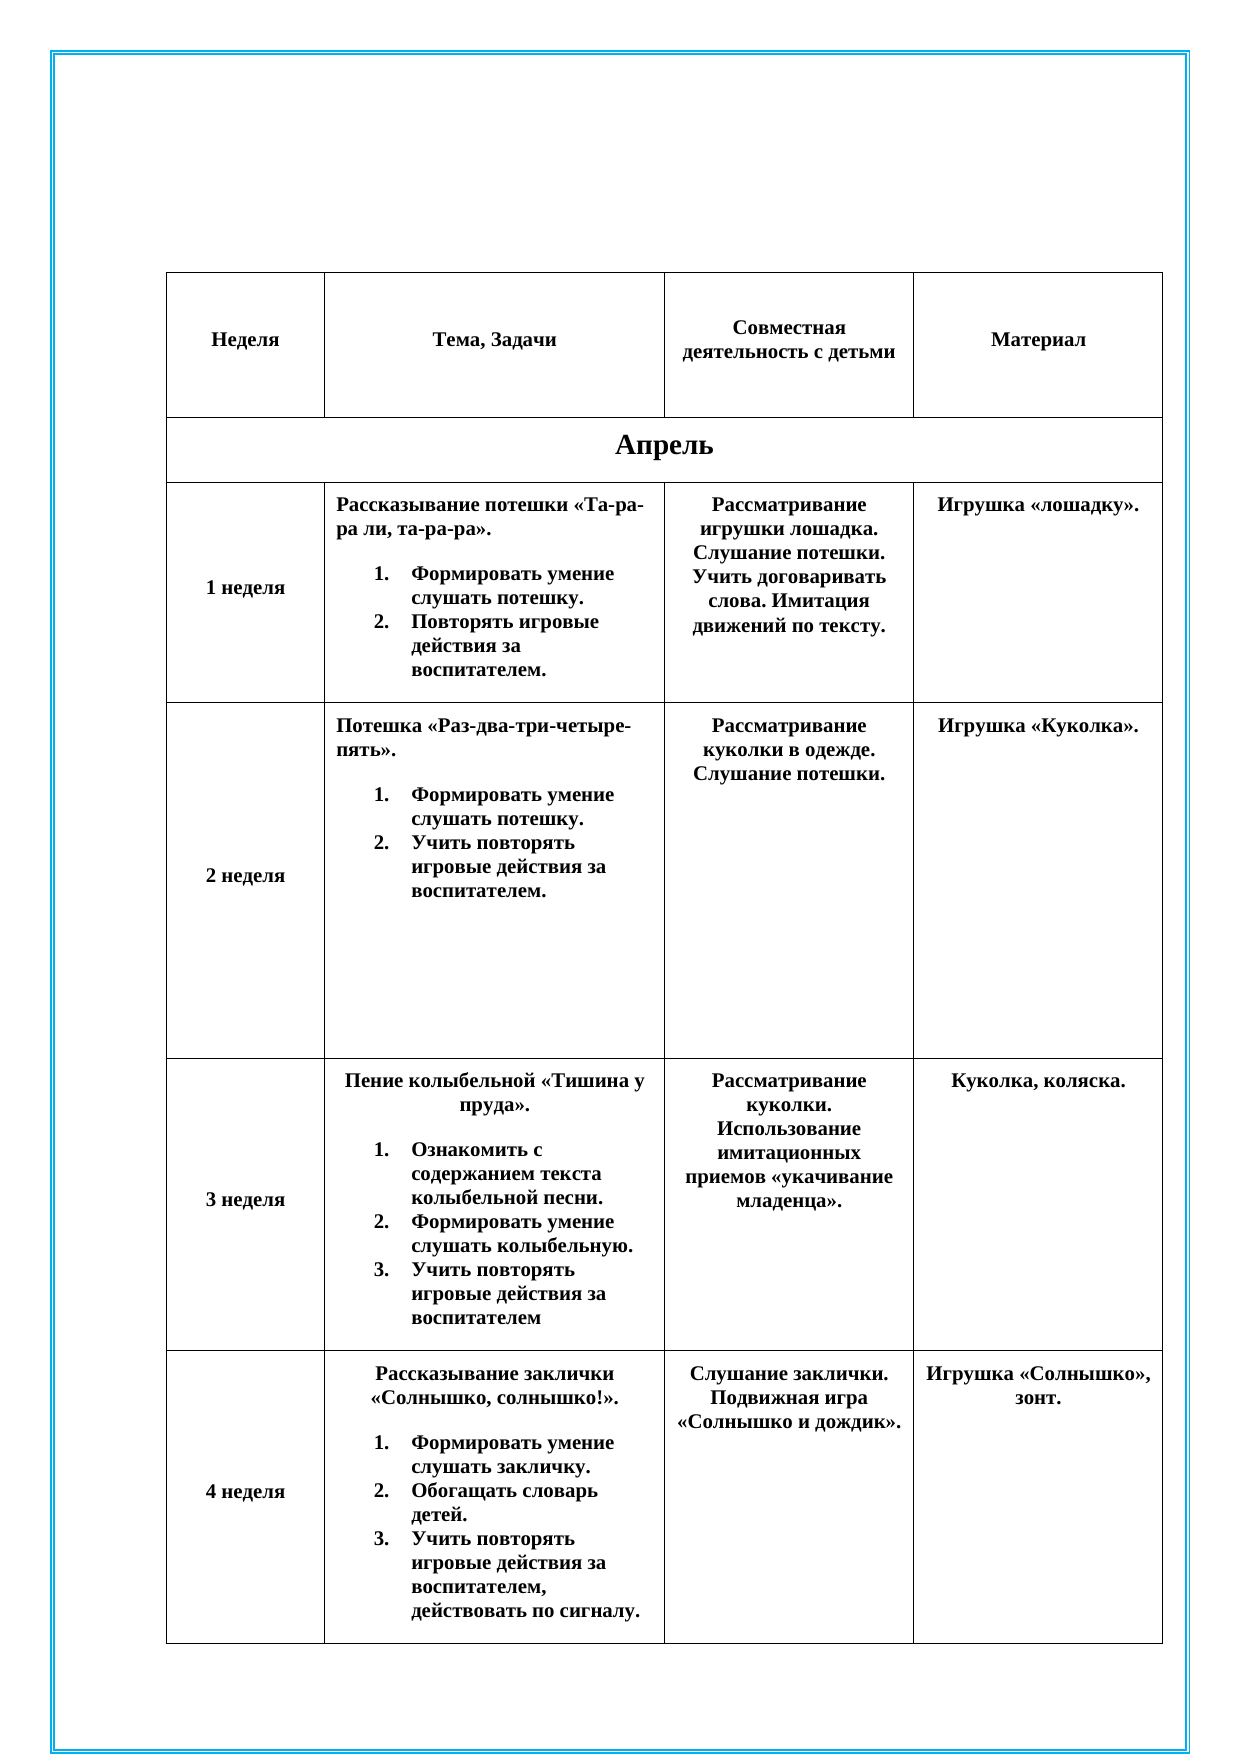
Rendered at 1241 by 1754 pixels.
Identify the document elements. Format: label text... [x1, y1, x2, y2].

table_header Материал [914, 273, 1162, 417]
table_cell Апрель [167, 418, 1162, 482]
table_cell Рассказывание заклички «Солнышко, солнышко!». Формировать умение слушать закличку. Обогащать словарь детей. Учить повторять игровые действия за воспитателем, действовать по сигналу. [325, 1351, 664, 1643]
table_cell 3 неделя [167, 1059, 324, 1350]
table_cell Рассказывание потешки «Та-ра-ра ли, та-ра-ра». Формировать умение слушать потешку. Повторять игровые действия за воспитателем. [325, 483, 664, 702]
table_header Тема, Задачи [325, 273, 664, 417]
table_header Совместная деятельность с детьми [665, 273, 913, 417]
table_header Неделя [167, 273, 324, 417]
table_cell Рассматривание куколки в одежде. Слушание потешки. [665, 703, 913, 1057]
table_cell 1 неделя [167, 483, 324, 702]
table_cell 2 неделя [167, 703, 324, 1057]
table_cell Пение колыбельной «Тишина у пруда». Ознакомить с содержанием текста колыбельной песни. Формировать умение слушать колыбельную. Учить повторять игровые действия за воспитателем [325, 1059, 664, 1350]
table_cell Слушание заклички. Подвижная игра «Солнышко и дождик». [665, 1351, 913, 1643]
table_cell Потешка «Раз-два-три-четыре-пять». Формировать умение слушать потешку. Учить повторять игровые действия за воспитателем. [325, 703, 664, 1057]
table_cell Куколка, коляска. [914, 1059, 1162, 1350]
table_cell Рассматривание игрушки лошадка. Слушание потешки. Учить договаривать слова. Имитация движений по тексту. [665, 483, 913, 702]
table_cell 4 неделя [167, 1351, 324, 1643]
table_cell Игрушка «Солнышко», зонт. [914, 1351, 1162, 1643]
table_cell Рассматривание куколки. Использование имитационных приемов «укачивание младенца». [665, 1059, 913, 1350]
table_cell Игрушка «Куколка». [914, 703, 1162, 1057]
table_cell Игрушка «лошадку». [914, 483, 1162, 702]
